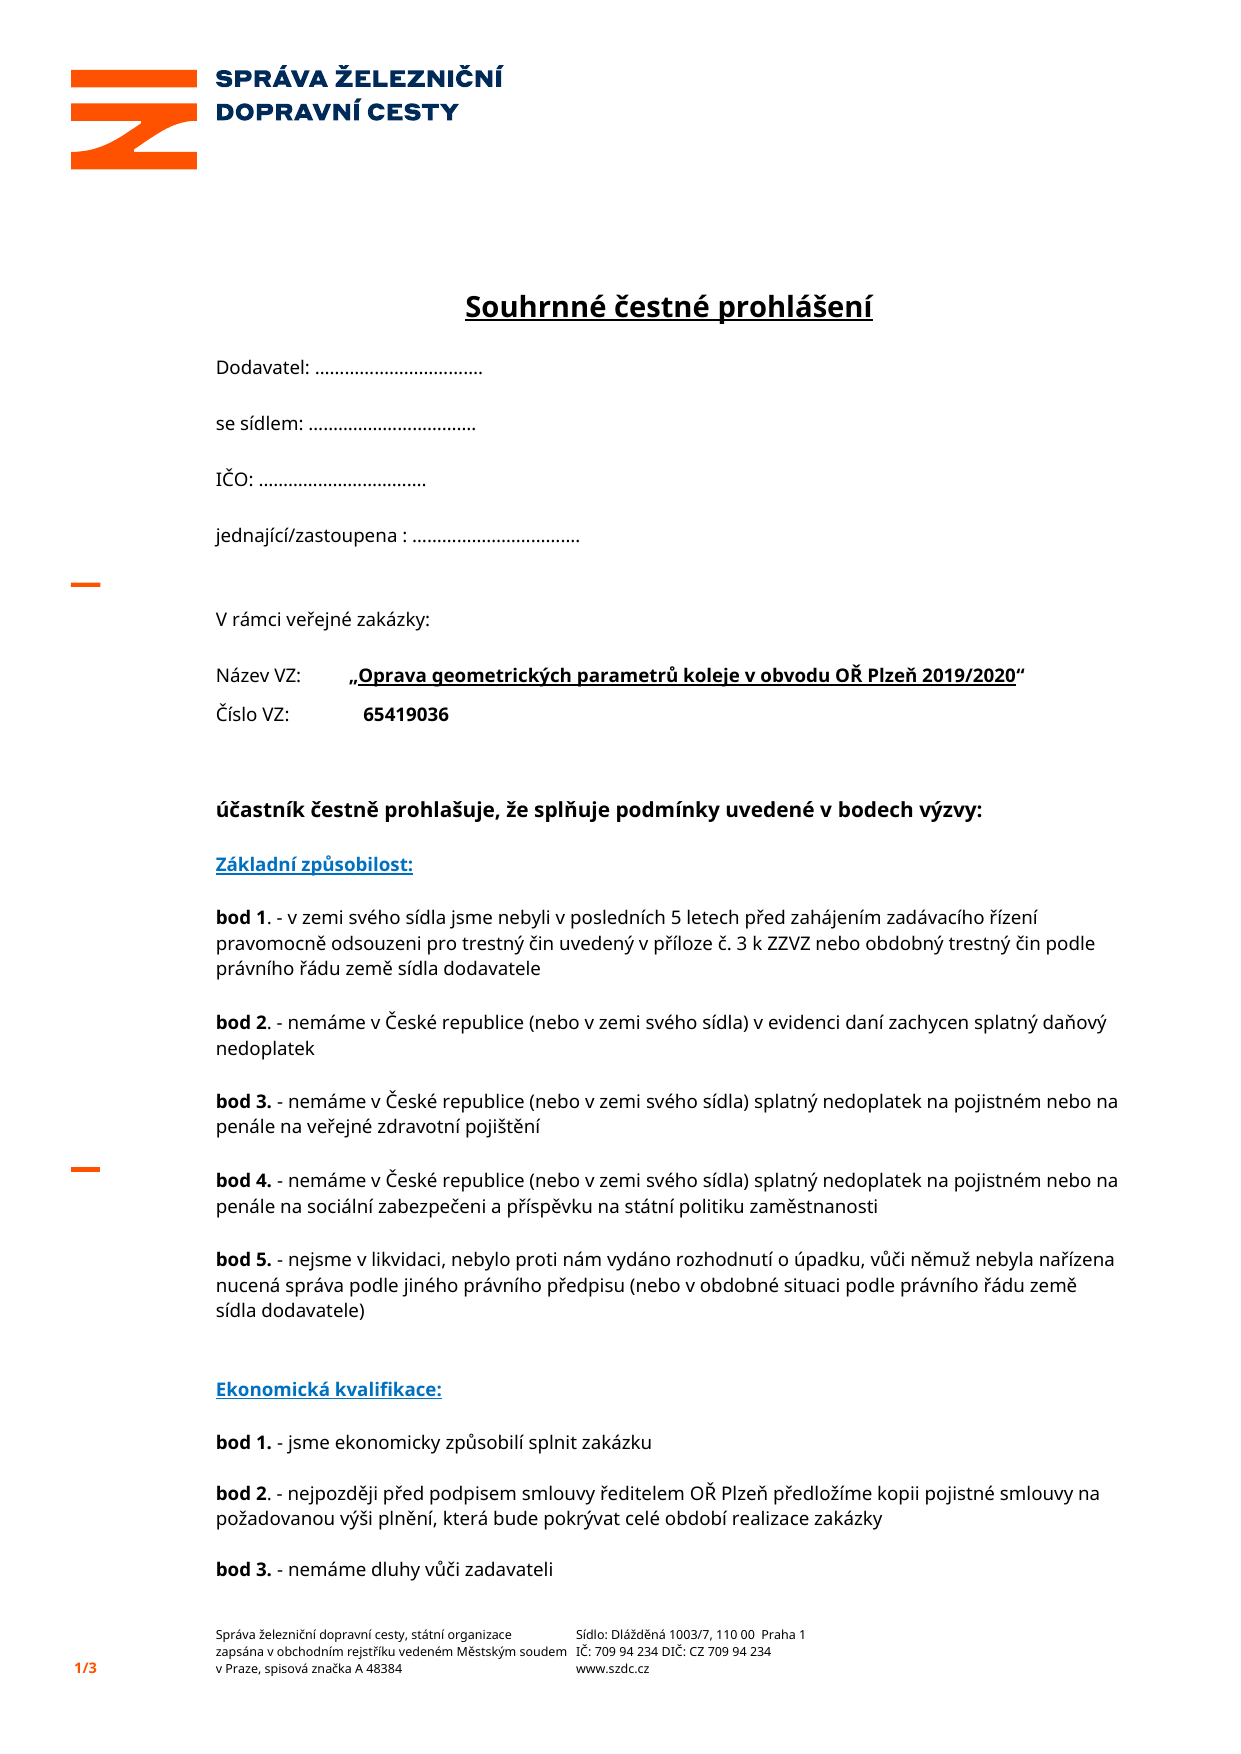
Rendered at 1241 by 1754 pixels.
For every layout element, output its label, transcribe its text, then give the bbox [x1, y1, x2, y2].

list Číslo VZ: 65419036 [216, 701, 1122, 726]
list bod 5. - nejsme v likvidaci, nebylo proti nám vydáno rozhodnutí o úpadku, vůči němuž nebyla nařízena nucená správa podle jiného právního předpisu (nebo v obdobné situaci podle právního řádu země sídla dodavatele) [216, 1246, 1122, 1323]
text bod 3. - nemáme dluhy vůči zadavateli [216, 1557, 1122, 1582]
text Dodavatel: ……………………………. [216, 354, 1122, 380]
text se sídlem: ……………………………. [216, 411, 1122, 436]
text účastník čestně prohlašuje, že splňuje podmínky uvedené v bodech výzvy: [216, 795, 1122, 824]
list bod 3. - nemáme v České republice (nebo v zemi svého sídla) splatný nedoplatek na pojistném nebo na penále na veřejné zdravotní pojištění [216, 1088, 1122, 1139]
text jednající/zastoupena : ……………………………. [216, 523, 1122, 548]
text Základní způsobilost: [216, 852, 1122, 877]
text bod 2. - nejpozději před podpisem smlouvy ředitelem OŘ Plzeň předložíme kopii pojistné smlouvy na požadovanou výši plnění, která bude pokrývat celé období realizace zakázky [216, 1480, 1122, 1531]
list bod 1. - v zemi svého sídla jsme nebyli v posledních 5 letech před zahájením zadávacího řízení pravomocně odsouzeni pro trestný čin uvedený v příloze č. 3 k ZZVZ nebo obdobný trestný čin podle právního řádu země sídla dodavatele [216, 905, 1122, 981]
text Souhrnné čestné prohlášení [216, 286, 1122, 326]
list bod 2. - nemáme v České republice (nebo v zemi svého sídla) v evidenci daní zachycen splatný daňový nedoplatek [216, 1009, 1122, 1060]
text Ekonomická kvalifikace: [216, 1376, 1122, 1402]
list V rámci veřejné zakázky: [216, 607, 1122, 632]
list Název VZ: „Oprava geometrických parametrů koleje v obvodu OŘ Plzeň 2019/2020“ [216, 663, 1122, 688]
text IČO: ……………………………. [216, 467, 1122, 492]
text bod 1. - jsme ekonomicky způsobilí splnit zakázku [216, 1429, 1122, 1454]
list bod 4. - nemáme v České republice (nebo v zemi svého sídla) splatný nedoplatek na pojistném nebo na penále na sociální zabezpečeni a příspěvku na státní politiku zaměstnanosti [216, 1167, 1122, 1218]
